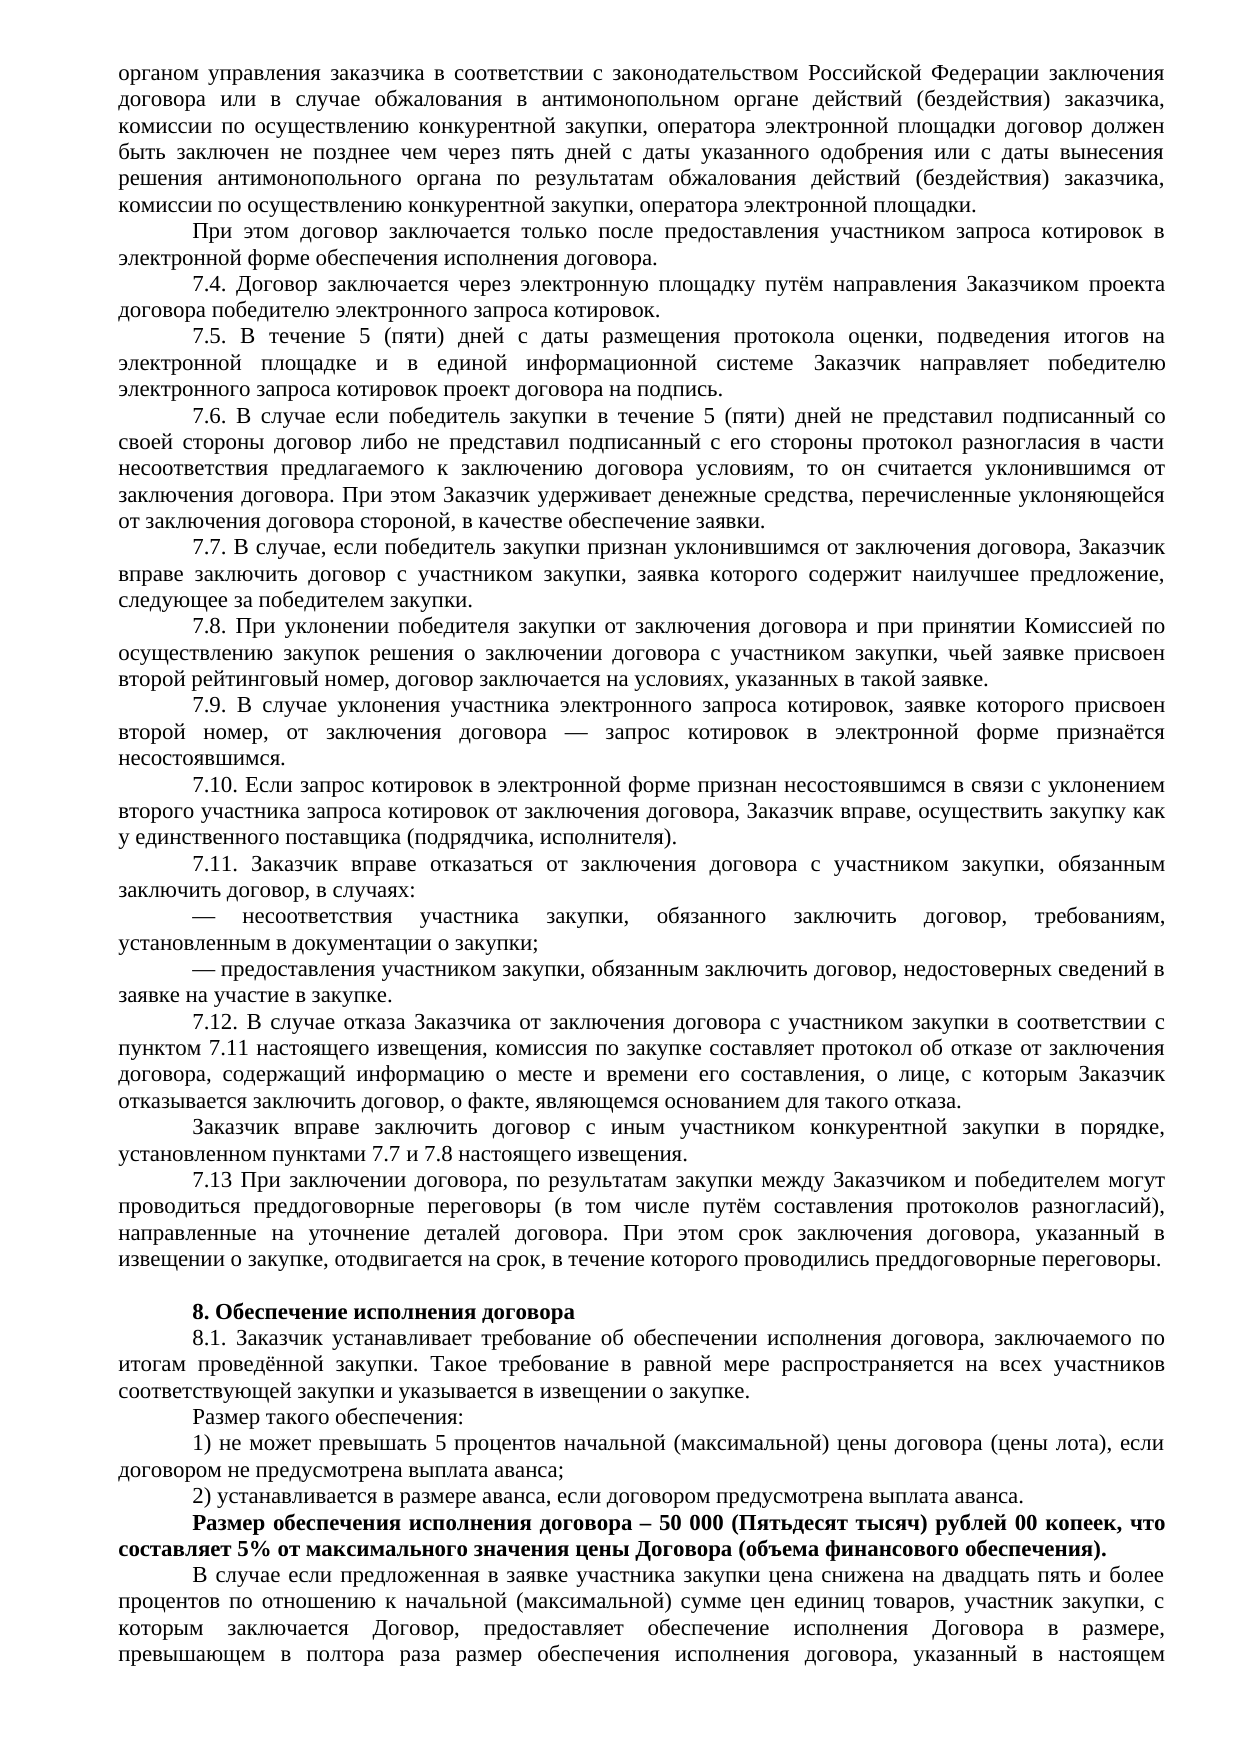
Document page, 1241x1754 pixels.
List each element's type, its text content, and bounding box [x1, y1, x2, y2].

text 7.5. В течение 5 (пяти) дней с даты размещения протокола оценки, подведения итогов на электронной площадке и в единой информационной системе Заказчик направляет победителю электронного запроса котировок проект договора на подпись. [118, 323, 1167, 402]
text 8.1. Заказчик устанавливает требование об обеспечении исполнения договора, заключаемого по итогам проведённой закупки. Такое требование в равной мере распространяется на всех участников соответствующей закупки и указывается в извещении о закупке. [118, 1324, 1167, 1403]
text 8. Обеспечение исполнения договора [118, 1298, 1167, 1324]
text 2) устанавливается в размере аванса, если договором предусмотрена выплата аванса. [118, 1482, 1167, 1508]
text Размер обеспечения исполнения договора – 50 000 (Пятьдесят тысяч) рублей 00 копеек, что составляет 5% от максимального значения цены Договора (объема финансового обеспечения). [118, 1508, 1167, 1561]
text Размер такого обеспечения: [118, 1403, 1167, 1429]
text 7.8. При уклонении победителя закупки от заключения договора и при принятии Комиссией по осуществлению закупок решения о заключении договора с участником закупки, чьей заявке присвоен второй рейтинговый номер, договор заключается на условиях, указанных в такой заявке. [118, 612, 1167, 692]
text 7.10. Если запрос котировок в электронной форме признан несостоявшимся в связи с уклонением второго участника запроса котировок от заключения договора, Заказчик вправе, осуществить закупку как у единственного поставщика (подрядчика, исполнителя). [118, 771, 1167, 850]
text 7.6. В случае если победитель закупки в течение 5 (пяти) дней не представил подписанный со своей стороны договор либо не представил подписанный с его стороны протокол разногласия в части несоответствия предлагаемого к заключению договора условиям, то он считается уклонившимся от заключения договора. При этом Заказчик удерживает денежные средства, перечисленные уклоняющейся от заключения договора стороной, в качестве обеспечение заявки. [118, 402, 1167, 533]
text 7.13 При заключении договора, по результатам закупки между Заказчиком и победителем могут проводиться преддоговорные переговоры (в том числе путём составления протоколов разногласий), направленные на уточнение деталей договора. При этом срок заключения договора, указанный в извещении о закупке, отодвигается на срок, в течение которого проводились преддоговорные переговоры. [118, 1166, 1167, 1271]
text 7.11. Заказчик вправе отказаться от заключения договора с участником закупки, обязанным заключить договор, в случаях: [118, 850, 1167, 902]
text 1) не может превышать 5 процентов начальной (максимальной) цены договора (цены лота), если договором не предусмотрена выплата аванса; [118, 1429, 1167, 1482]
text 7.7. В случае, если победитель закупки признан уклонившимся от заключения договора, Заказчик вправе заключить договор с участником закупки, заявка которого содержит наилучшее предложение, следующее за победителем закупки. [118, 533, 1167, 612]
text — предоставления участником закупки, обязанным заключить договор, недостоверных сведений в заявке на участие в закупке. [118, 955, 1167, 1008]
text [118, 59, 1167, 217]
text 7.9. В случае уклонения участника электронного запроса котировок, заявке которого присвоен второй номер, от заключения договора — запрос котировок в электронной форме признаётся несостоявшимся. [118, 692, 1167, 771]
text Заказчик вправе заключить договор с иным участником конкурентной закупки в порядке, установленном пунктами 7.7 и 7.8 настоящего извещения. [118, 1113, 1167, 1166]
text При этом договор заключается только после предоставления участником запроса котировок в электронной форме обеспечения исполнения договора. [118, 217, 1167, 270]
text — несоответствия участника закупки, обязанного заключить договор, требованиям, установленным в документации о закупки; [118, 902, 1167, 955]
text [118, 1561, 1167, 1667]
text 7.12. В случае отказа Заказчика от заключения договора с участником закупки в соответствии с пунктом 7.11 настоящего извещения, комиссия по закупке составляет протокол об отказе от заключения договора, содержащий информацию о месте и времени его составления, о лице, с которым Заказчик отказывается заключить договор, о факте, являющемся основанием для такого отказа. [118, 1008, 1167, 1113]
text 7.4. Договор заключается через электронную площадку путём направления Заказчиком проекта договора победителю электронного запроса котировок. [118, 270, 1167, 323]
